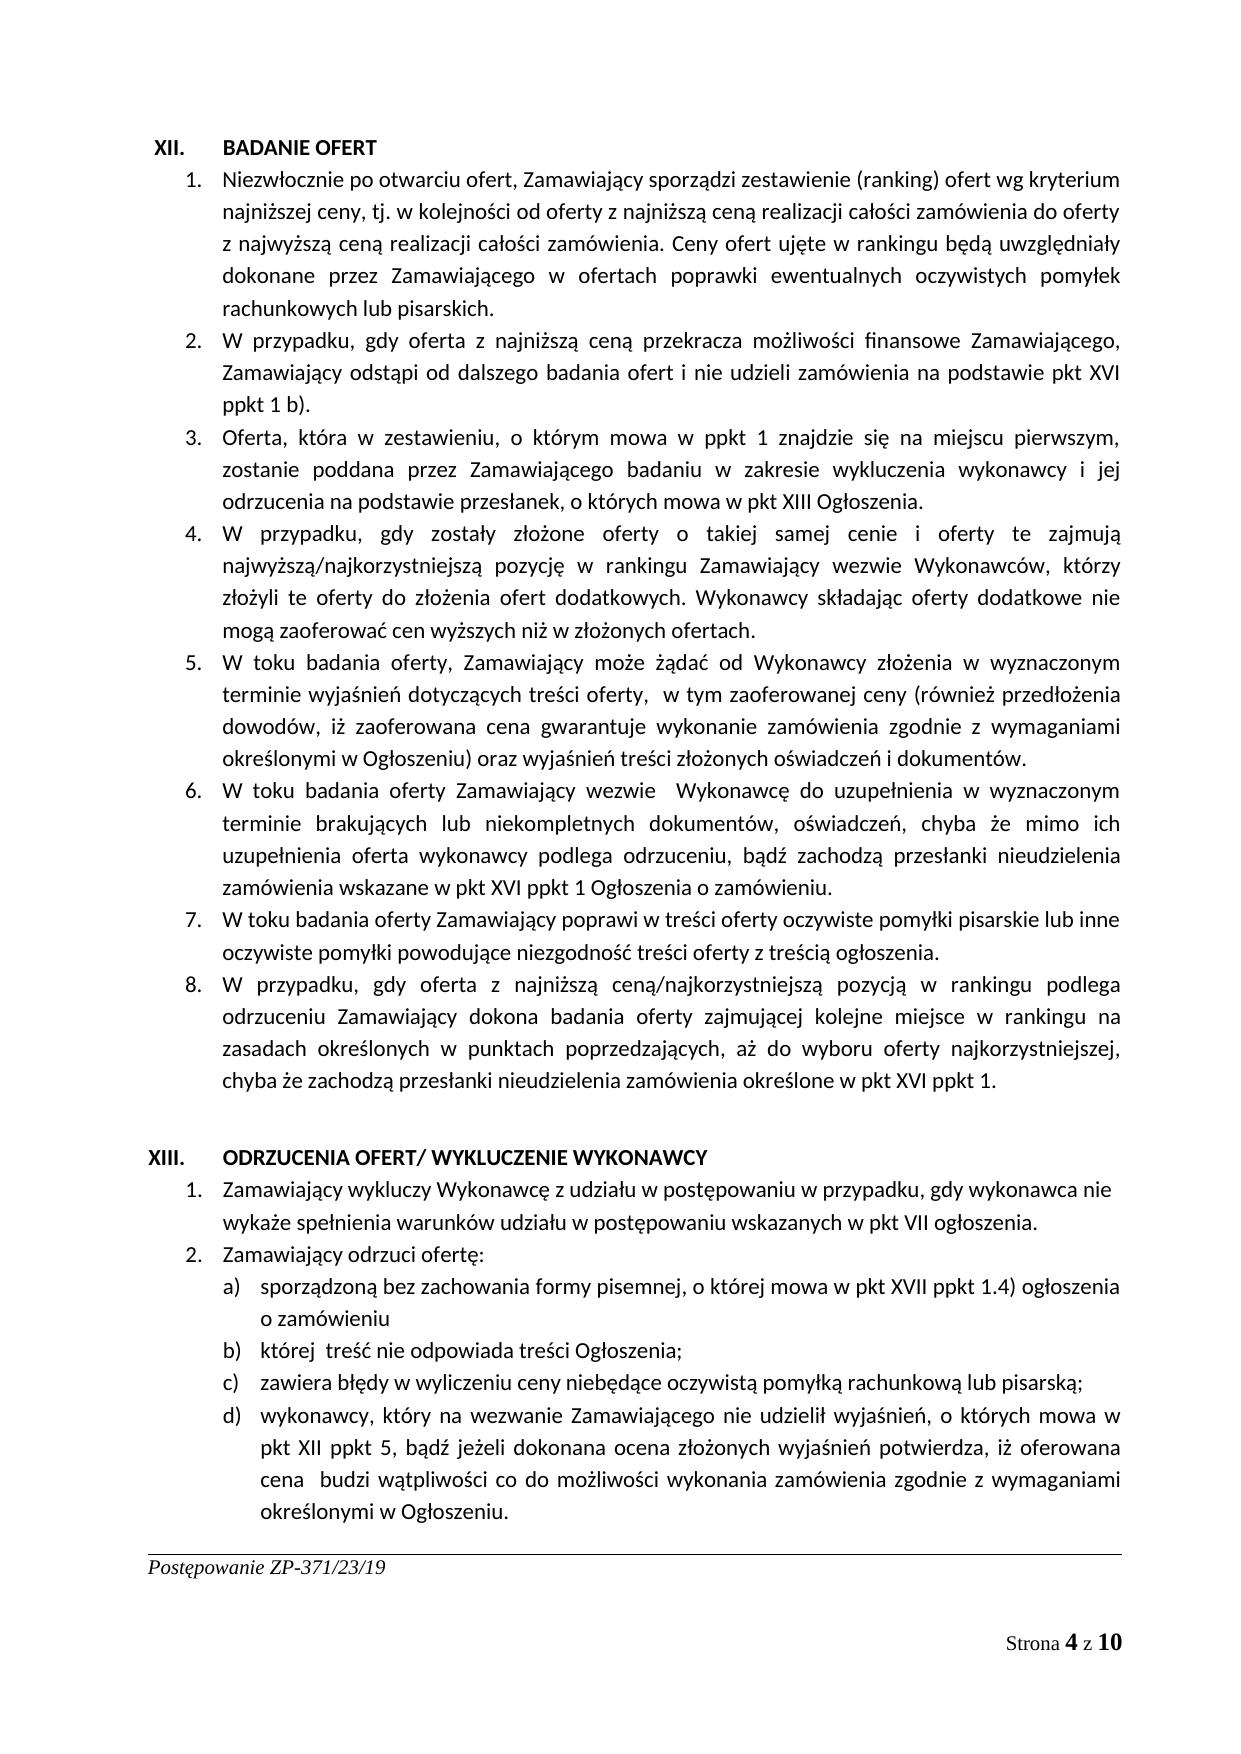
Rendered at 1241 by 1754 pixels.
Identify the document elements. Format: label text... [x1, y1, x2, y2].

list Zamawiający odrzuci ofertę: [185, 1240, 1122, 1268]
list W toku badania oferty, Zamawiający może żądać od Wykonawcy złożenia w wyznaczonym terminie wyjaśnień dotyczących treści oferty, w tym zaoferowanej ceny (również przedłożenia dowodów, iż zaoferowana cena gwarantuje wykonanie zamówienia zgodnie z wymaganiami określonymi w Ogłoszeniu) oraz wyjaśnień treści złożonych oświadczeń i dokumentów. [185, 648, 1122, 772]
list W przypadku, gdy oferta z najniższą ceną przekracza możliwości finansowe Zamawiającego, Zamawiający odstąpi od dalszego badania ofert i nie udzieli zamówienia na podstawie pkt XVI ppkt 1 b). [185, 326, 1122, 418]
list zawiera błędy w wyliczeniu ceny niebędące oczywistą pomyłką rachunkową lub pisarską; [223, 1368, 1122, 1397]
list której treść nie odpowiada treści Ogłoszenia; [223, 1336, 1122, 1364]
list Oferta, która w zestawieniu, o którym mowa w ppkt 1 znajdzie się na miejscu pierwszym, zostanie poddana przez Zamawiającego badaniu w zakresie wykluczenia wykonawcy i jej odrzucenia na podstawie przesłanek, o których mowa w pkt XIII Ogłoszenia. [185, 423, 1122, 515]
list ODRZUCENIA OFERT/ WYKLUCZENIE WYKONAWCY [185, 1143, 1122, 1171]
list W przypadku, gdy zostały złożone oferty o takiej samej cenie i oferty te zajmują najwyższą/najkorzystniejszą pozycję w rankingu Zamawiający wezwie Wykonawców, którzy złożyli te oferty do złożenia ofert dodatkowych. Wykonawcy składając oferty dodatkowe nie mogą zaoferować cen wyższych niż w złożonych ofertach. [185, 519, 1122, 644]
list wykonawcy, który na wezwanie Zamawiającego nie udzielił wyjaśnień, o których mowa w pkt XII ppkt 5, bądź jeżeli dokonana ocena złożonych wyjaśnień potwierdza, iż oferowana cena budzi wątpliwości co do możliwości wykonania zamówienia zgodnie z wymaganiami określonymi w Ogłoszeniu. [223, 1401, 1122, 1525]
list W przypadku, gdy oferta z najniższą ceną/najkorzystniejszą pozycją w rankingu podlega odrzuceniu Zamawiający dokona badania oferty zajmującej kolejne miejsce w rankingu na zasadach określonych w punktach poprzedzających, aż do wyboru oferty najkorzystniejszej, chyba że zachodzą przesłanki nieudzielenia zamówienia określone w pkt XVI ppkt 1. [185, 970, 1122, 1094]
list Zamawiający wykluczy Wykonawcę z udziału w postępowaniu w przypadku, gdy wykonawca nie wykaże spełnienia warunków udziału w postępowaniu wskazanych w pkt VII ogłoszenia. [185, 1175, 1122, 1236]
list W toku badania oferty Zamawiający poprawi w treści oferty oczywiste pomyłki pisarskie lub inne oczywiste pomyłki powodujące niezgodność treści oferty z treścią ogłoszenia. [185, 905, 1122, 966]
list Niezwłocznie po otwarciu ofert, Zamawiający sporządzi zestawienie (ranking) ofert wg kryterium najniższej ceny, tj. w kolejności od oferty z najniższą ceną realizacji całości zamówienia do oferty z najwyższą ceną realizacji całości zamówienia. Ceny ofert ujęte w rankingu będą uwzględniały dokonane przez Zamawiającego w ofertach poprawki ewentualnych oczywistych pomyłek rachunkowych lub pisarskich. [185, 165, 1122, 322]
list W toku badania oferty Zamawiający wezwie Wykonawcę do uzupełnienia w wyznaczonym terminie brakujących lub niekompletnych dokumentów, oświadczeń, chyba że mimo ich uzupełnienia oferta wykonawcy podlega odrzuceniu, bądź zachodzą przesłanki nieudzielenia zamówienia wskazane w pkt XVI ppkt 1 Ogłoszenia o zamówieniu. [185, 777, 1122, 901]
list BADANIE OFERT [185, 133, 1122, 161]
list sporządzoną bez zachowania formy pisemnej, o której mowa w pkt XVII ppkt 1.4) ogłoszenia o zamówieniu [223, 1272, 1122, 1332]
